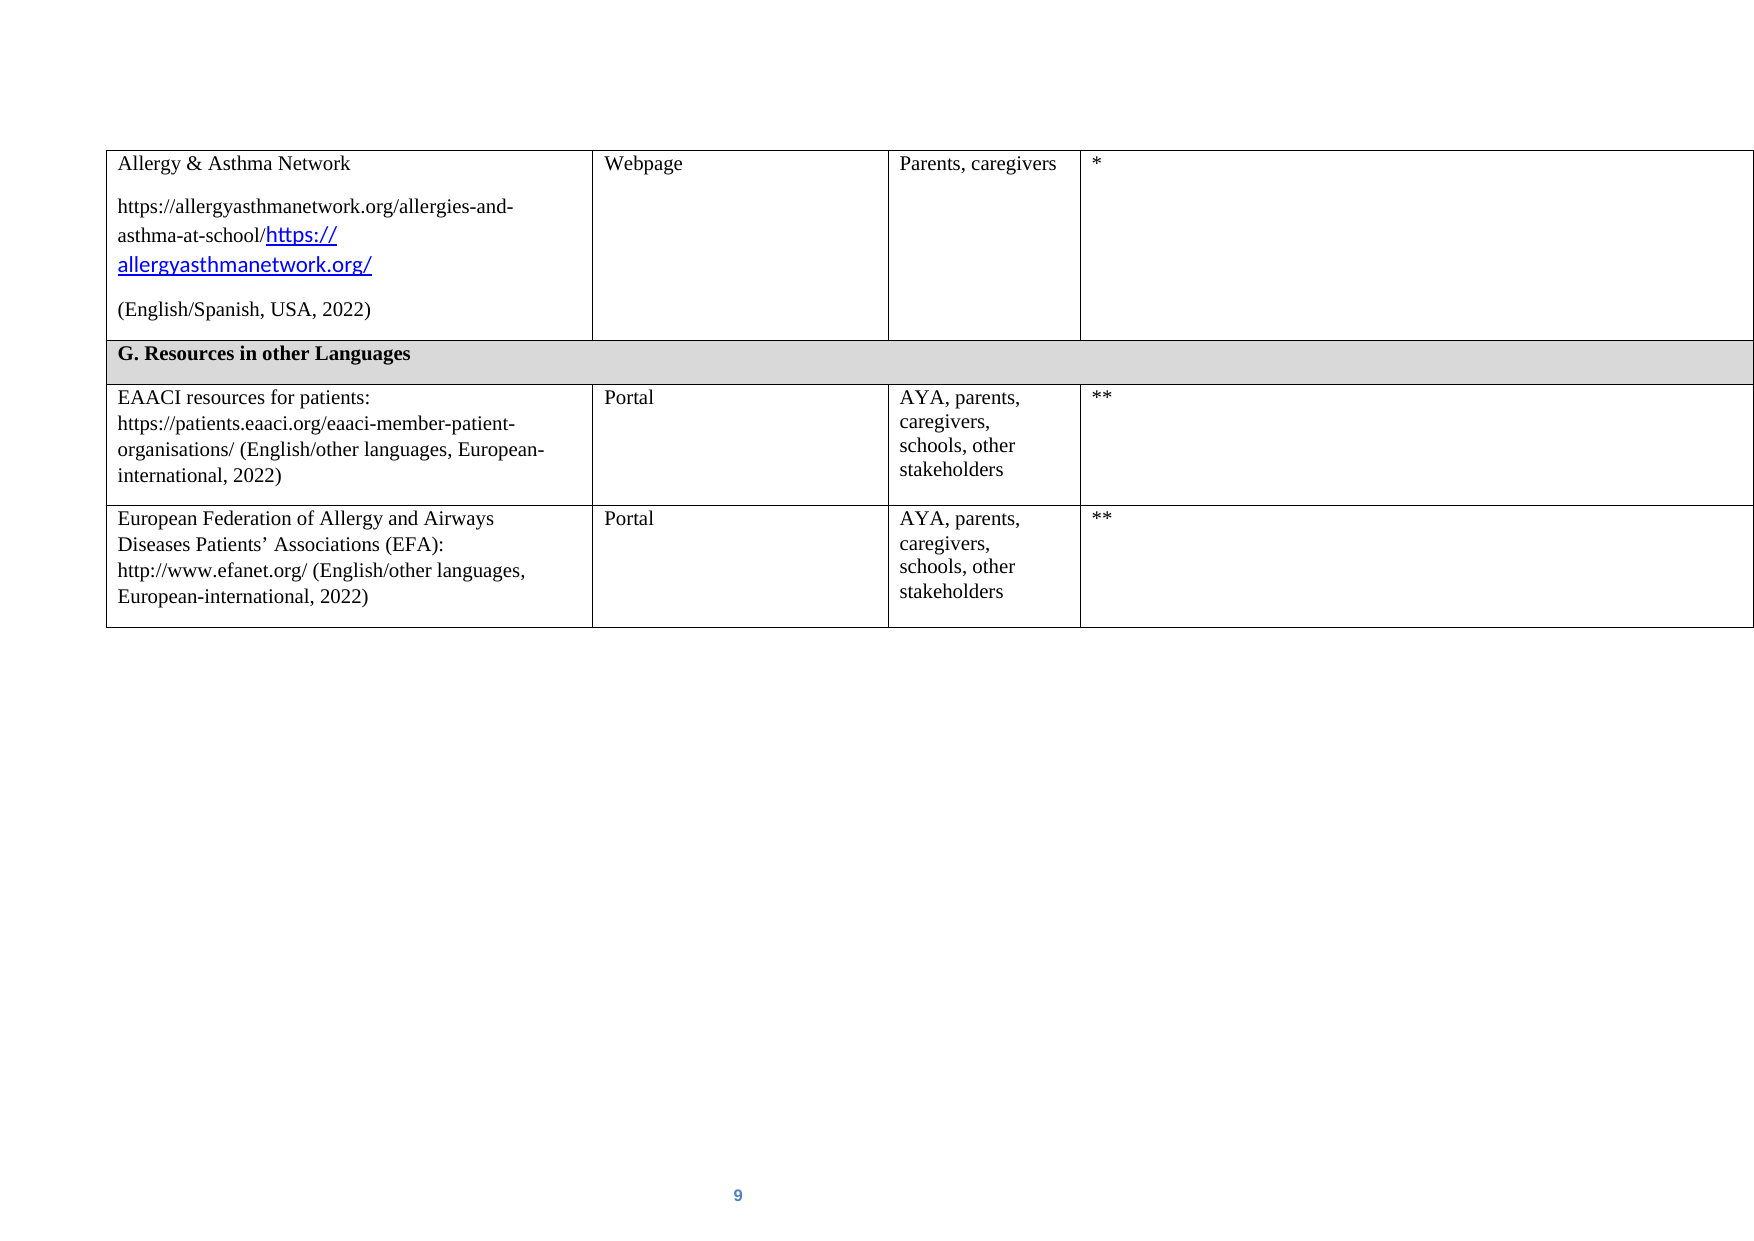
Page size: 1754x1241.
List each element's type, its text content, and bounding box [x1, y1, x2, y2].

table_cell ** [1081, 506, 1753, 627]
table_cell AYA, parents, caregivers, schools, other stakeholders [889, 385, 1080, 505]
table_cell G. Resources in other Languages [107, 341, 1753, 384]
table_cell ** [1081, 385, 1753, 505]
table_cell * [1081, 151, 1753, 340]
table_cell Allergy & Asthma Network https://allergyasthmanetwork.org/allergies-and-asthma-at-school/https://allergyasthmanetwork.org/ (English/Spanish, USA, 2022) [107, 151, 592, 340]
table_cell European Federation of Allergy and Airways Diseases Patients’ Associations (EFA): http://www.efanet.org/ (English/other languages, European-international, 2022) [107, 506, 592, 627]
table_cell Webpage [593, 151, 888, 340]
table_cell Portal [593, 506, 888, 627]
table_cell Portal [593, 385, 888, 505]
table_cell EAACI resources for patients: https://patients.eaaci.org/eaaci-member-patient-organisations/ (English/other languages, European-international, 2022) [107, 385, 592, 505]
table_cell AYA, parents, caregivers, schools, other stakeholders [889, 506, 1080, 627]
table_cell Parents, caregivers [889, 151, 1080, 340]
